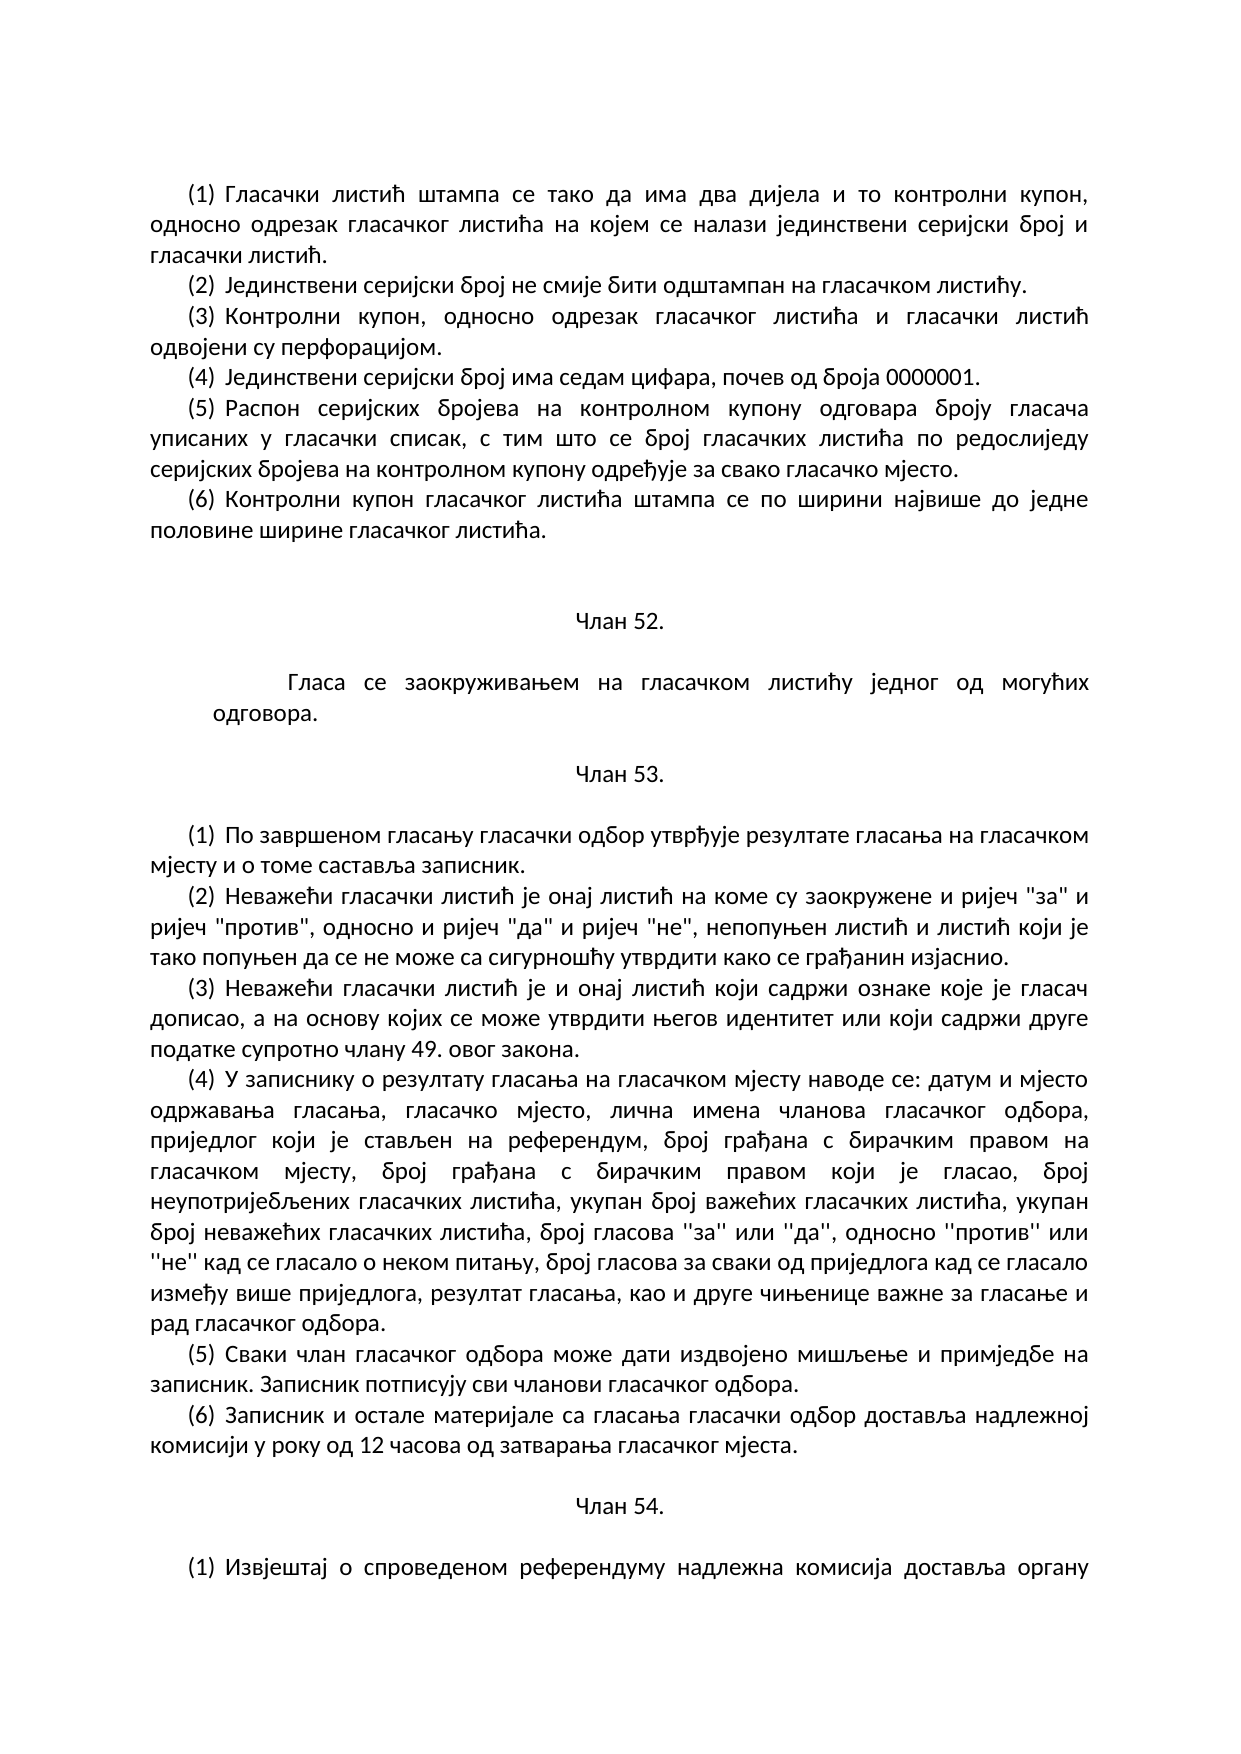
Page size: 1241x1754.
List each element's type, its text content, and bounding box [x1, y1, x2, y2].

list У записнику о резултату гласања на гласачком мјесту наводе се: датум и мјесто одржавања гласања, гласачко мјесто, лична имена чланова гласачког одбора, приједлог који је стављен на референдум, број грађана с бирачким правом на гласачком мјесту, број грађана с бирачким правом који је гласао, број неупотријебљених гласачких листића, укупан број важећих гласачких листића, укупан број неважећих гласачких листића, број гласова ''за'' или ''да'', односно ''против'' или ''не'' кад се гласало о неком питању, број гласова за сваки од приједлога кад се гласало између више приједлога, резултат гласања, као и друге чињенице важне за гласање и рад гласачког одбора. [150, 1063, 1090, 1338]
list По завршеном гласању гласачки одбор утврђује резултате гласања на гласачком мјесту и о томе саставља записник. [150, 819, 1090, 880]
text Гласа се заокруживањем на гласачком листићу једног од могућих одговора. [213, 666, 1090, 727]
list Контролни купон гласачког листића штампа се по ширини највише до једне половине ширине гласачког листића. [150, 483, 1090, 544]
list Неважећи гласачки листић је онај листић на коме су заокружене и ријеч "за" и ријеч "против", односно и ријеч "да" и ријеч "не", непопуњен листић и листић који је тако попуњен да се не може са сигурношћу утврдити како се грађанин изјаснио. [150, 880, 1090, 972]
text Члан 54. [150, 1491, 1090, 1521]
list Контролни купон, односно одрезак гласачког листића и гласачки листић одвојени су перфорацијом. [150, 300, 1090, 361]
list Неважећи гласачки листић је и онај листић који садржи ознаке које је гласач дописао, а на основу којих се може утврдити његов идентитет или који садржи друге податке супротно члану 49. овог закона. [150, 972, 1090, 1063]
text Члан 52. [150, 605, 1090, 636]
list Сваки члан гласачког одбора може дати издвојено мишљење и примједбе на записник. Записник потписују сви чланови гласачког одбора. [150, 1338, 1090, 1399]
list Записник и остале материјале са гласања гласачки одбор доставља надлежној комисији у року од 12 часова од затварања гласачког мјеста. [150, 1399, 1090, 1460]
list Јединствени серијски број има седам цифара, почев од броја 0000001. [187, 361, 1090, 392]
list Гласачки листић штампа се тако да има два дијела и то контролни купон, односно одрезак гласачког листића на којем се налази јединствени серијски број и гласачки листић. [150, 178, 1090, 270]
text Члан 53. [150, 758, 1090, 788]
list Јединствени серијски број не смије бити одштампан на гласачком листићу. [187, 270, 1090, 300]
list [150, 1552, 1090, 1582]
list Распон серијских бројева на контролном купону одговара броју гласача уписаних у гласачки списак, с тим што се број гласачких листића по редослиједу серијских бројева на контролном купону одређује за свако гласачко мјесто. [150, 392, 1090, 483]
